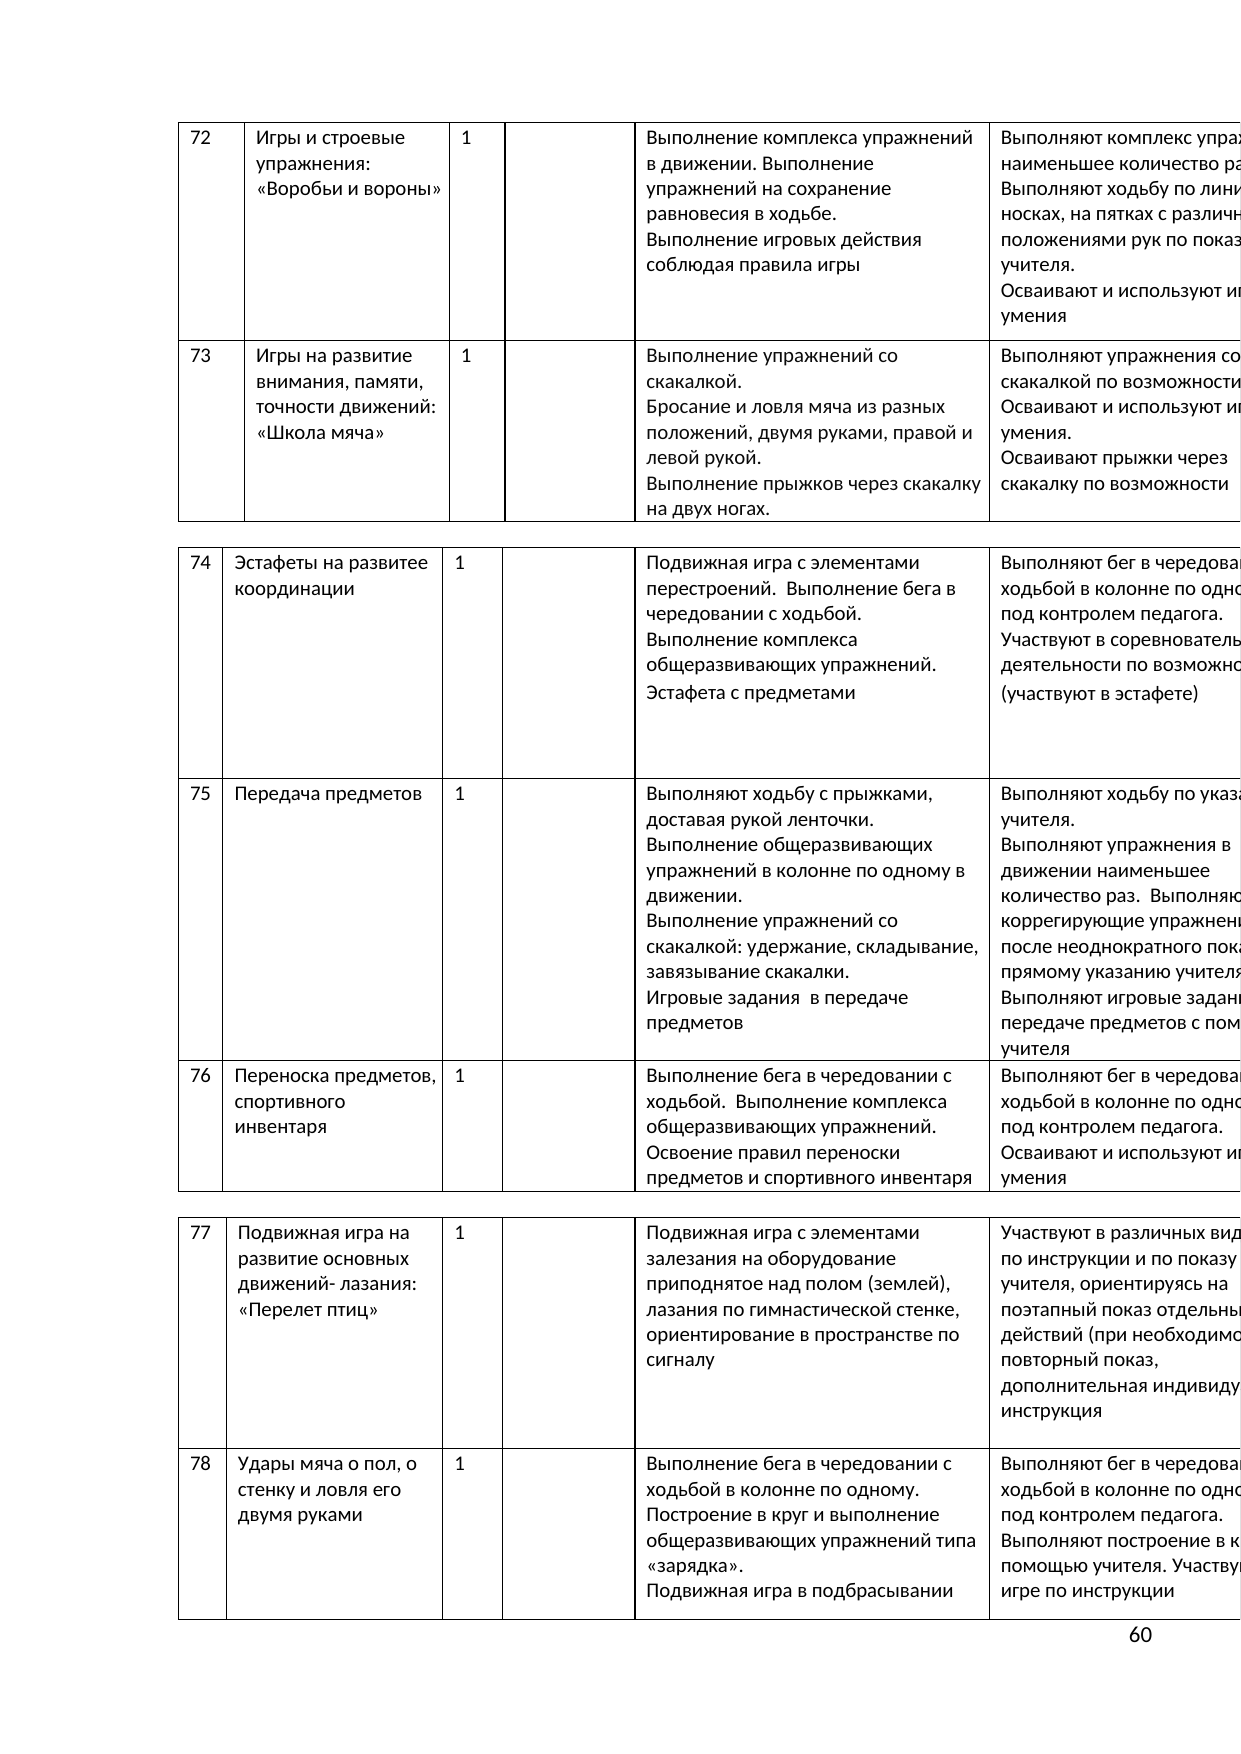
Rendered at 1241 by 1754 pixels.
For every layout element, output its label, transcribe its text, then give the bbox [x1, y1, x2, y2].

table_cell [226, 341, 244, 521]
table_cell 73 [179, 341, 226, 521]
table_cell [227, 1449, 442, 1619]
table_header Подвижная игра с элементами перестроений. Выполнение бега в чередовании с ходьбой. Выполнение комплекса общеразвивающих упражнений. Эстафета с предметами [636, 548, 989, 778]
table_cell Игры на развитие внимания, памяти, точности движений: «Школа мяча» [245, 341, 449, 521]
table_cell 76 [179, 1061, 222, 1191]
table_cell [506, 341, 634, 521]
table_cell 1 [450, 341, 504, 521]
table_cell 1 [443, 1449, 502, 1619]
table_header Участвуют в различных видах игр по инструкции и по показу учителя, ориентируясь на поэтапный показ отдельных действий (при необходимости, повторный показ, дополнительная индивидуальная инструкция [990, 1218, 1240, 1448]
table_cell Выполняют бег в чередовании с ходьбой в колонне по одному под контролем педагога. Осваивают и используют игровые умения [990, 1061, 1240, 1191]
table_cell Выполнение упражнений со скакалкой. Бросание и ловля мяча из разных положений, двумя руками, правой и левой рукой. Выполнение прыжков через скакалку на двух ногах. [636, 341, 989, 521]
table_header [503, 548, 634, 778]
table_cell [990, 1449, 1240, 1619]
table_cell Выполнение бега в чередовании с ходьбой. Выполнение комплекса общеразвивающих упражнений. Освоение правил переноски предметов и спортивного инвентаря [636, 1061, 989, 1191]
table_cell [226, 123, 244, 340]
table_cell [503, 1061, 634, 1191]
table_cell Переноска предметов, спортивного инвентаря [223, 1061, 442, 1191]
table_cell Выполняют ходьбу с прыжками, доставая рукой ленточки. Выполнение общеразвивающих упражнений в колонне по одному в движении. Выполнение упражнений со скакалкой: удержание, складывание, завязывание скакалки. Игровые задания в передаче предметов [636, 779, 989, 1060]
table_cell Выполняют ходьбу по указанию учителя. Выполняют упражнения в движении наименьшее количество раз. Выполняют коррегирующие упражнения после неоднократного показа по прямому указанию учителя. Выполняют игровые задания в передаче предметов с помощью учителя [990, 779, 1240, 1060]
table_header 1 [443, 1218, 502, 1448]
table_header 74 [179, 548, 222, 778]
table_cell Передача предметов [223, 779, 442, 1060]
table_header Подвижная игра на развитие основных движений- лазания: «Перелет птиц» [227, 1218, 442, 1448]
table_cell [503, 779, 634, 1060]
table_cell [636, 1449, 989, 1619]
table_cell 75 [179, 779, 222, 1060]
table_cell Выполняют комплекс упражнений наименьшее количество раз. Выполняют ходьбу по линии на носках, на пятках с различными положениями рук по показу учителя. Осваивают и используют игровые умения [990, 123, 1240, 340]
table_cell Выполнение комплекса упражнений в движении. Выполнение упражнений на сохранение равновесия в ходьбе. Выполнение игровых действия соблюдая правила игры [636, 123, 989, 340]
table_header Выполняют бег в чередовании с ходьбой в колонне по одному под контролем педагога. Участвуют в соревновательной деятельности по возможности (участвуют в эстафете) [990, 548, 1240, 778]
table_header 1 [443, 548, 502, 778]
table_header Эстафеты на развитее координации [223, 548, 442, 778]
table_cell [506, 123, 634, 340]
table_cell 1 [450, 123, 504, 340]
table_header [503, 1218, 634, 1448]
table_cell 72 [179, 123, 226, 340]
table_header Подвижная игра с элементами залезания на оборудование приподнятое над полом (землей), лазания по гимнастической стенке, ориентирование в пространстве по сигналу [636, 1218, 989, 1448]
table_cell 1 [443, 1061, 502, 1191]
table_cell Выполняют упражнения со скакалкой по возможности. Осваивают и используют игровые умения. Осваивают прыжки через скакалку по возможности [990, 341, 1240, 521]
table_cell 78 [179, 1449, 226, 1619]
table_cell [503, 1449, 634, 1619]
table_header 77 [179, 1218, 226, 1448]
table_cell Игры и строевые упражнения: «Воробьи и вороны» [245, 123, 449, 340]
table_cell 1 [443, 779, 502, 1060]
